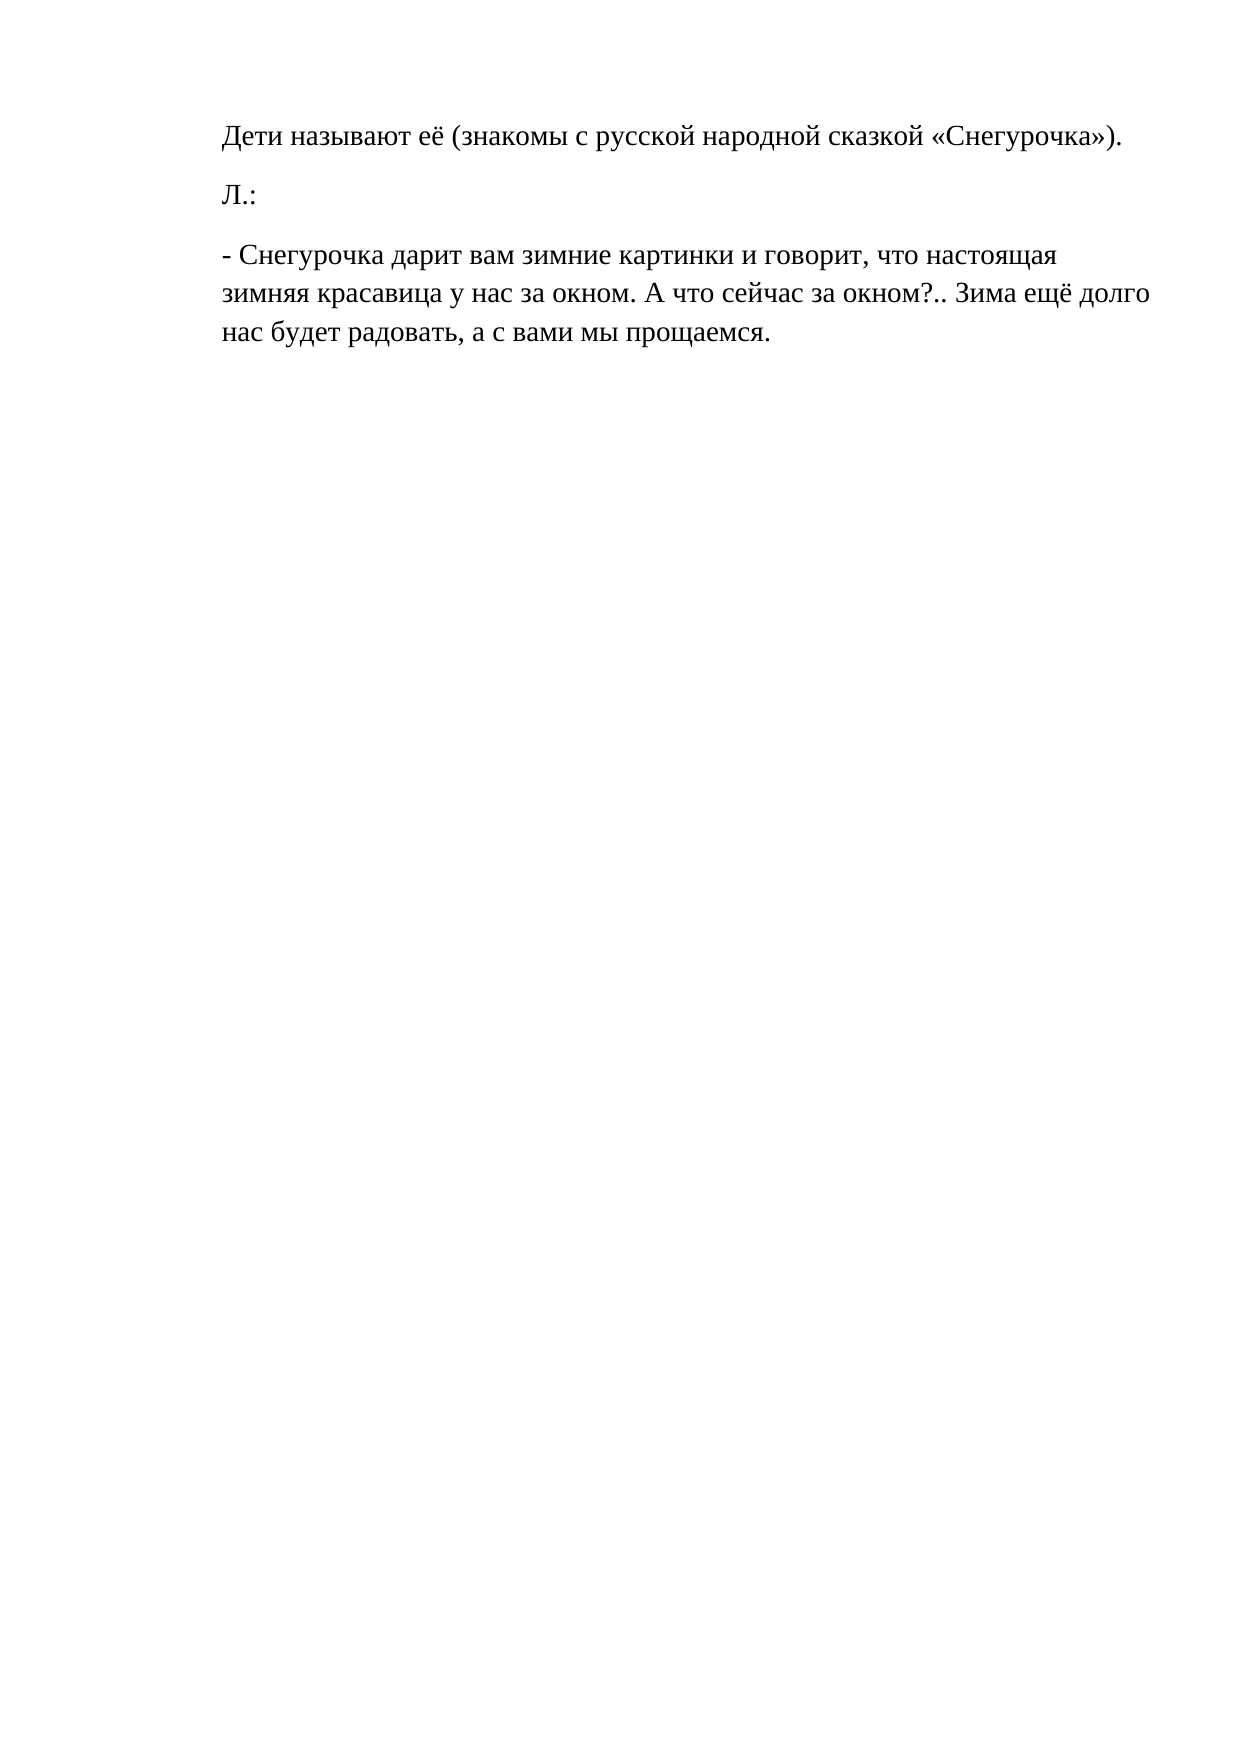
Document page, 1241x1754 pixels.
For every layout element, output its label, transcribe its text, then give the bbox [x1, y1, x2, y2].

text Дети называют её (знакомы с русской народной сказкой «Снегурочка»). [222, 118, 1152, 152]
text - Снегурочка дарит вам зимние картинки и говорит, что настоящая зимняя красавица у нас за окном. А что сейчас за окном?.. Зима ещё долго нас будет радовать, а с вами мы прощаемся. [222, 237, 1152, 347]
text Л.: [222, 177, 1152, 211]
